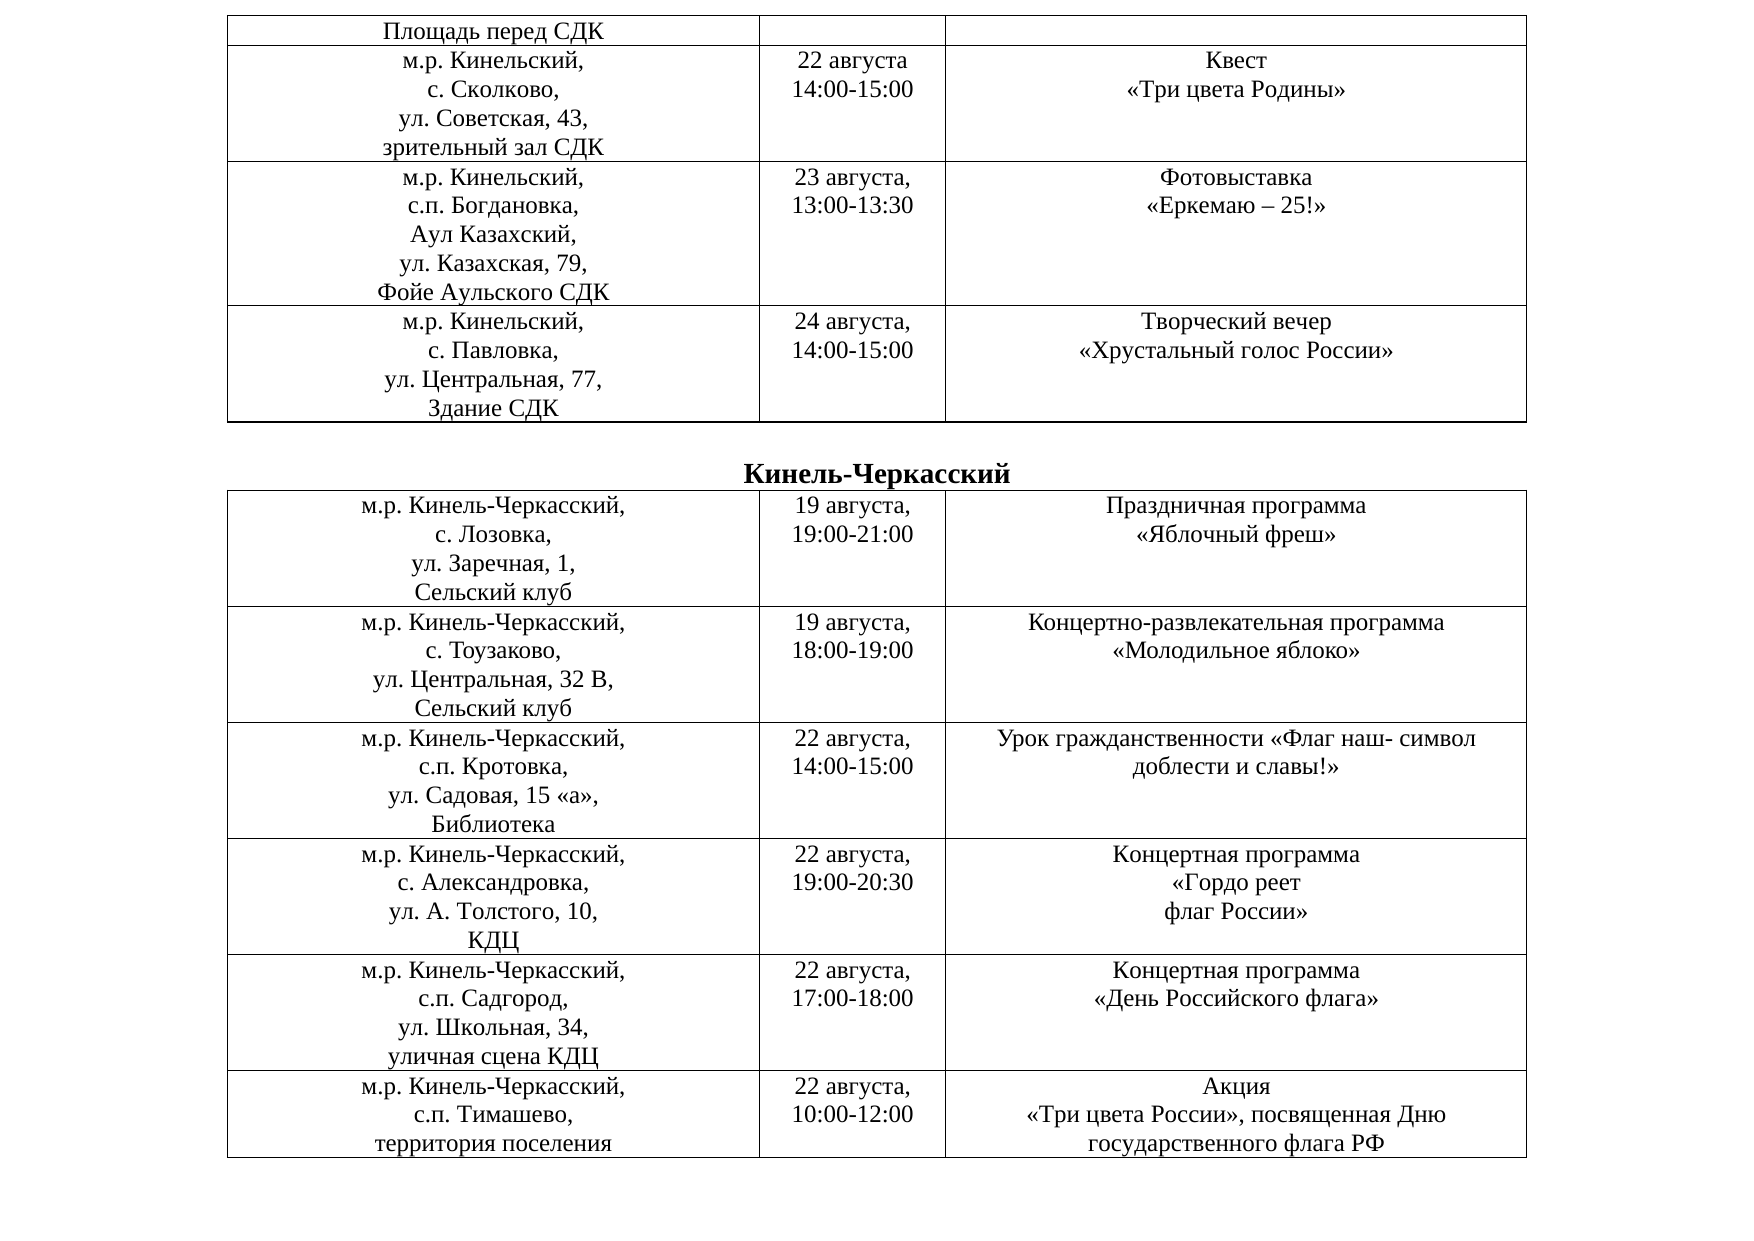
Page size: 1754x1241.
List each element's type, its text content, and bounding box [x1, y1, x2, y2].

table_cell Акция «Три цвета России», посвященная Дню государственного флага РФ [946, 1071, 1526, 1157]
table_cell м.р. Кинельский, с. Павловка, ул. Центральная, 77, Здание СДК [228, 306, 759, 421]
table_cell м.р. Кинельский, с.п. Богдановка, Аул Казахский, ул. Казахская, 79, Фойе Аульского СДК [228, 162, 759, 305]
table_cell м.р. Кинель-Черкасский, с. Александровка, ул. А. Толстого, 10, КДЦ [228, 839, 759, 954]
table_cell 23 августа, 13:00-13:30 [760, 162, 945, 305]
table_header 19 августа, 19:00-21:00 [760, 491, 945, 606]
text Кинель-Черкасский [118, 456, 1636, 489]
table_cell Урок гражданственности «Флаг наш- символ доблести и славы!» [946, 723, 1526, 838]
table_cell м.р. Кинель-Черкасский, с.п. Кротовка, ул. Садовая, 15 «а», Библиотека [228, 723, 759, 838]
table_cell 22 августа 14:00-15:00 [760, 46, 945, 161]
table_cell Концертная программа «День Российского флага» [946, 955, 1526, 1070]
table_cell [228, 1071, 759, 1157]
table_cell 19 августа, 18:00-19:00 [760, 607, 945, 722]
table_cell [760, 16, 945, 44]
table_cell м.р. Кинель-Черкасский, с.п. Садгород, ул. Школьная, 34, уличная сцена КДЦ [228, 955, 759, 1070]
table_cell Концертно-развлекательная программа «Молодильное яблоко» [946, 607, 1526, 722]
table_cell 22 августа, 19:00-20:30 [760, 839, 945, 954]
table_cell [946, 16, 1526, 44]
table_cell 22 августа, 17:00-18:00 [760, 955, 945, 1070]
table_cell 24 августа, 14:00-15:00 [760, 306, 945, 421]
table_cell м.р. Кинель-Черкасский, с. Тоузаково, ул. Центральная, 32 В, Сельский клуб [228, 607, 759, 722]
table_cell Квест «Три цвета Родины» [946, 46, 1526, 161]
table_cell Концертная программа «Гордо реет флаг России» [946, 839, 1526, 954]
table_cell 22 августа, 14:00-15:00 [760, 723, 945, 838]
table_cell м.р. Кинельский, с. Сколково, ул. Советская, 43, зрительный зал СДК [228, 46, 759, 161]
table_header м.р. Кинель-Черкасский, с. Лозовка, ул. Заречная, 1, Сельский клуб [228, 491, 759, 606]
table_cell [228, 16, 759, 44]
table_cell Фотовыставка «Еркемаю – 25!» [946, 162, 1526, 305]
table_cell Творческий вечер «Хрустальный голос России» [946, 306, 1526, 421]
table_cell 22 августа, 10:00-12:00 [760, 1071, 945, 1157]
table_header Праздничная программа «Яблочный фреш» [946, 491, 1526, 606]
